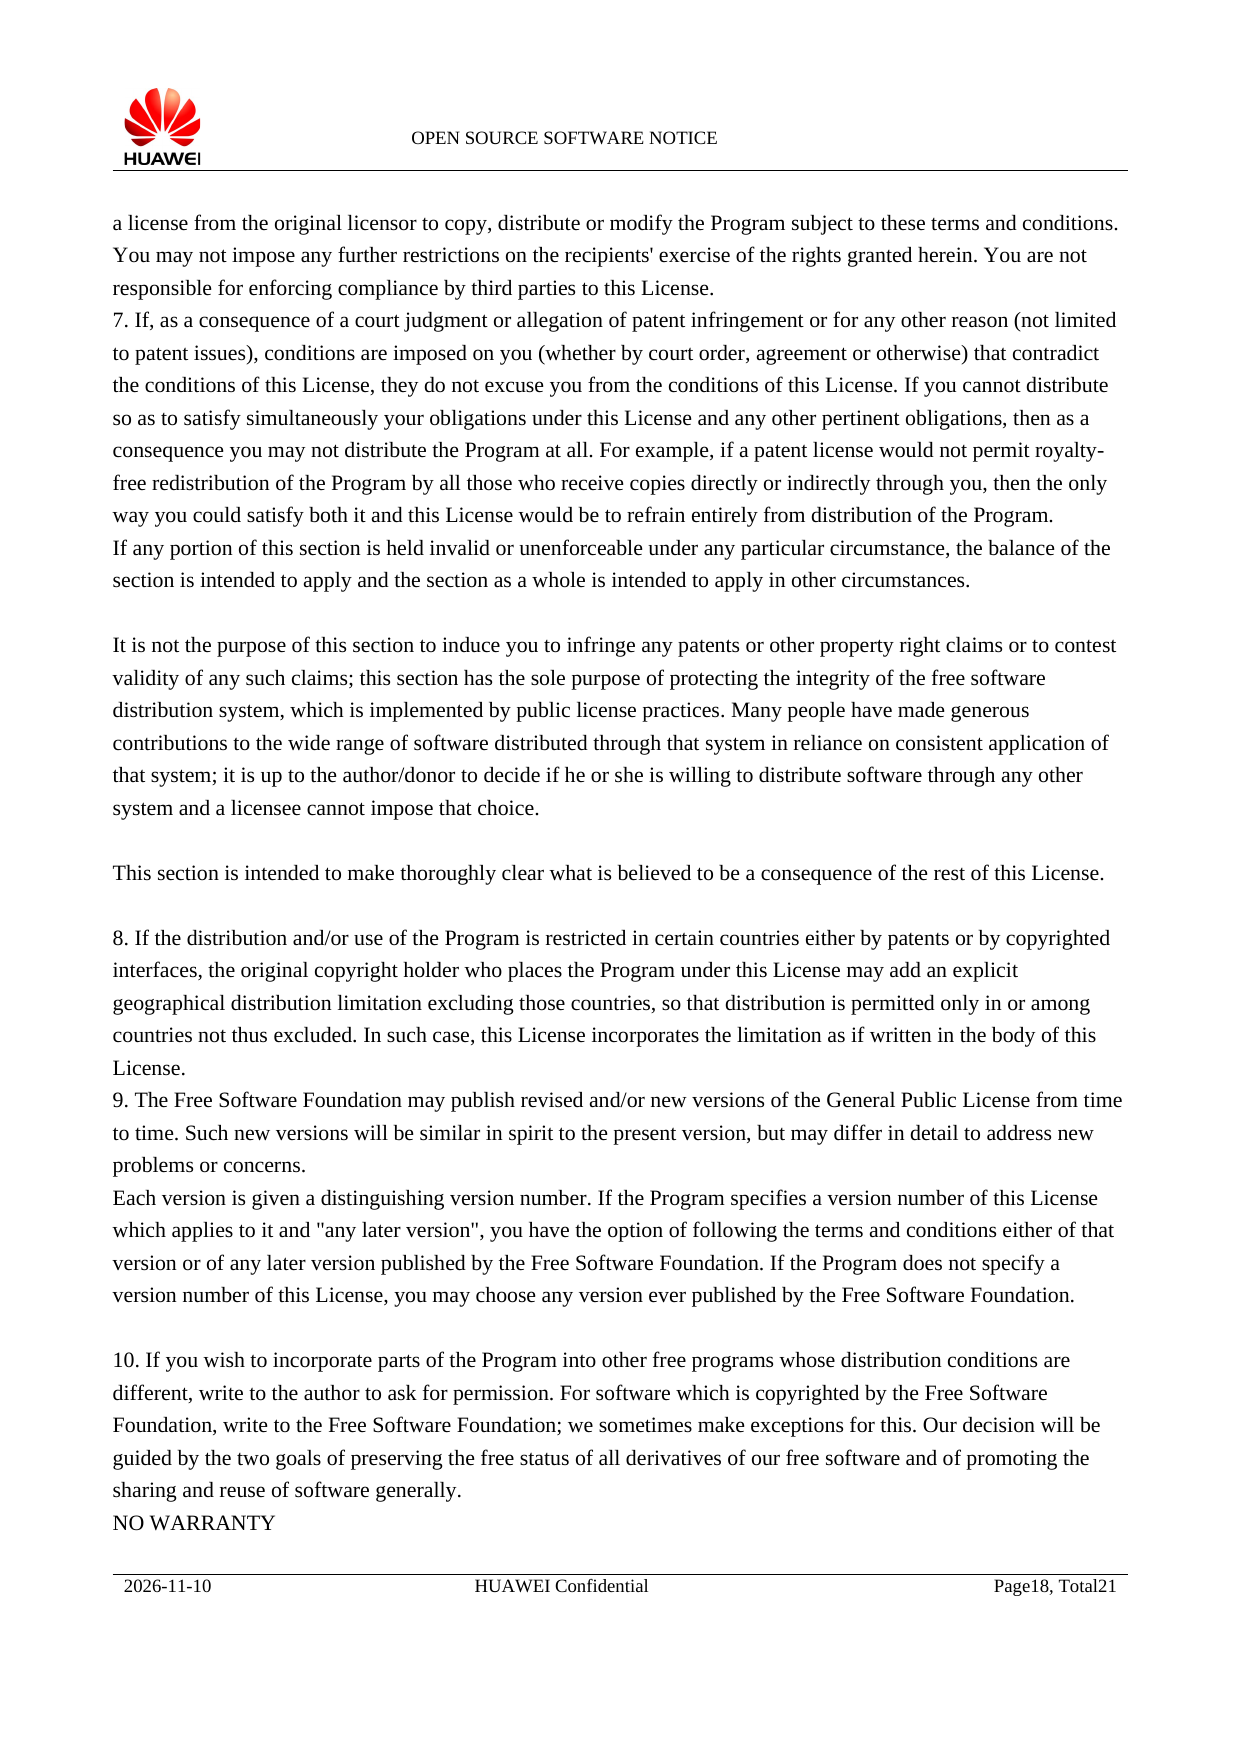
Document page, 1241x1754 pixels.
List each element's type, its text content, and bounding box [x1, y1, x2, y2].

picture [124, 88, 201, 165]
